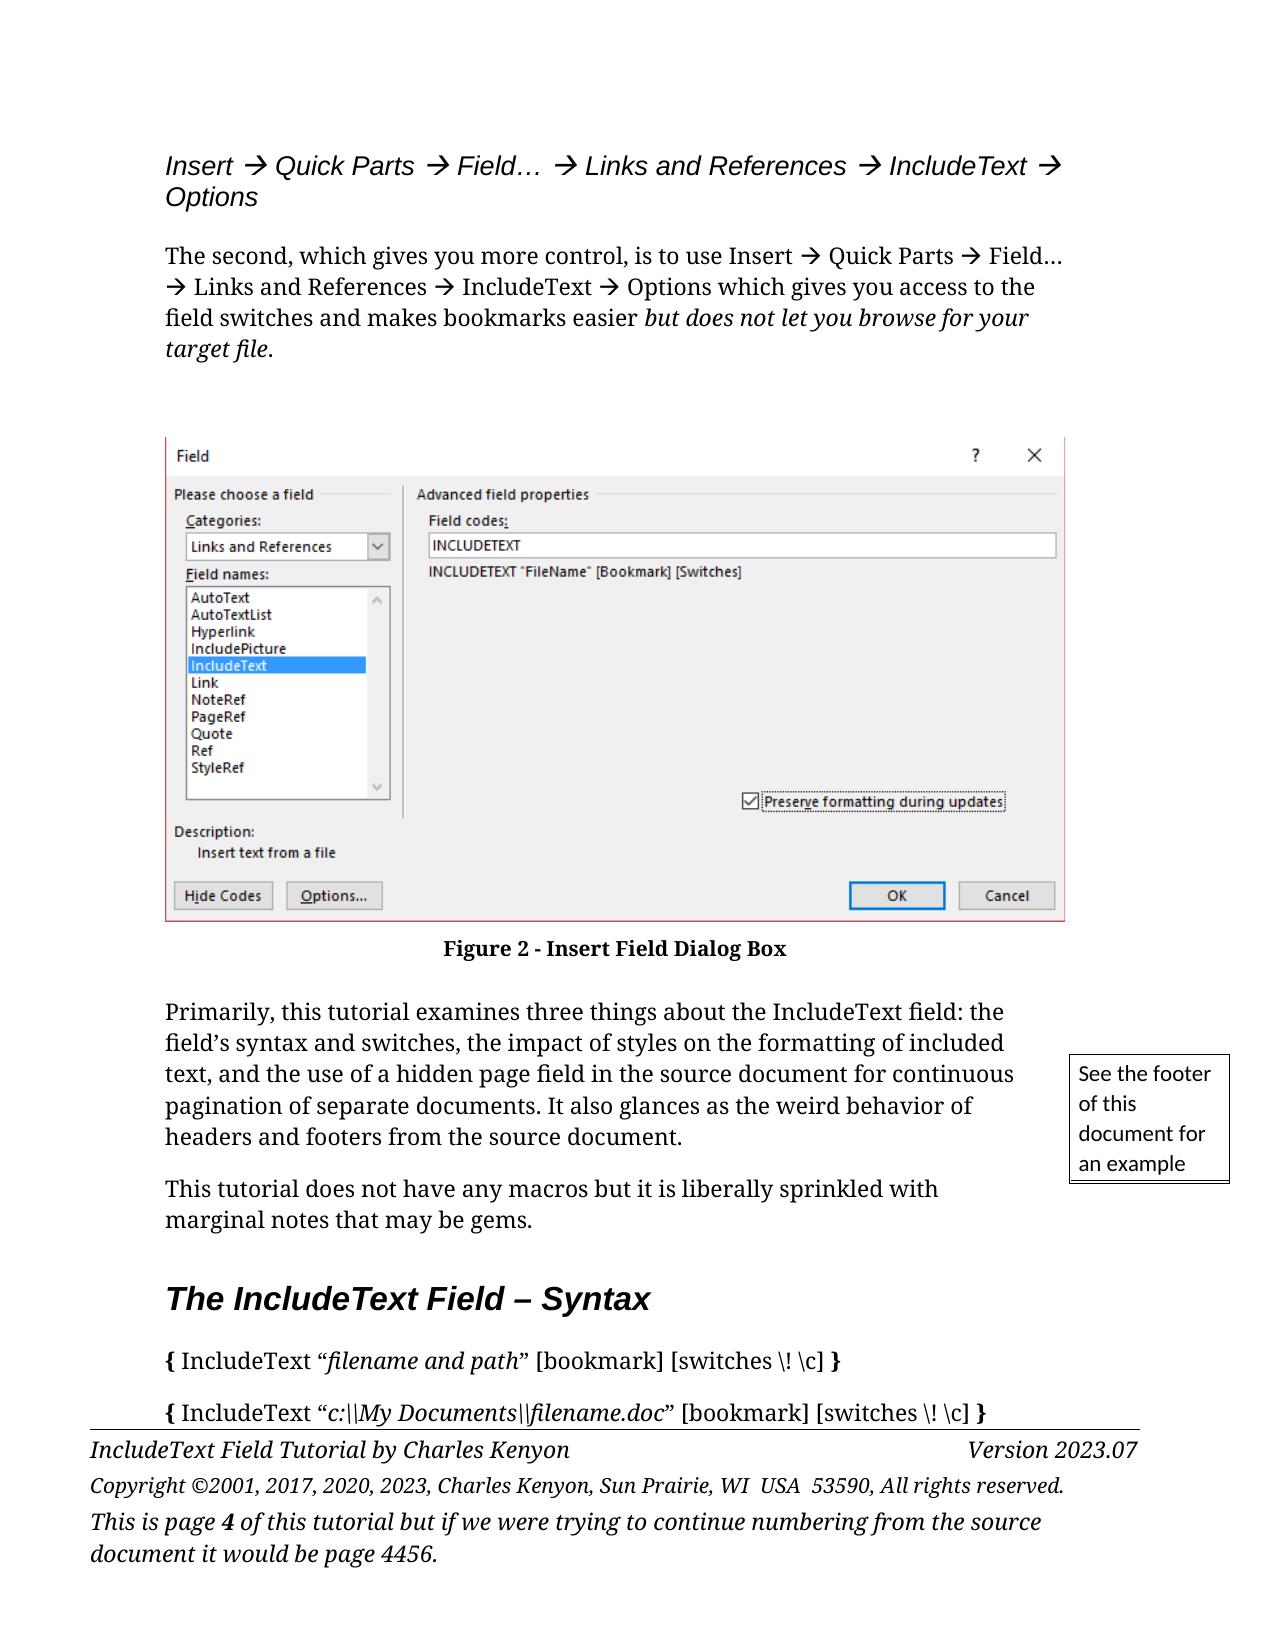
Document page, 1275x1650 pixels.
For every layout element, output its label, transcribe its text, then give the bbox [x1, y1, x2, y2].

subtitle Insert Quick Parts Field… Links and References IncludeText Options [165, 150, 1065, 213]
text This tutorial does not have any macros but it is liberally sprinkled with marginal notes that may be gems. [165, 1173, 1065, 1235]
picture [165, 437, 1065, 922]
text Primarily, this tutorial examines three things about the IncludeText field: the field’s syntax and switches, the impact of styles on the formatting of included text, and the use of a hidden page field in the source document for continuous pagination of separate documents. It also glances as the weird behavior of headers and footers from the source document. [165, 996, 1065, 1152]
text The second, which gives you more control, is to use Insert Quick Parts Field… Links and References IncludeText Options which gives you access to the field switches and makes bookmarks easier but does not let you browse for your target file. [165, 240, 1065, 365]
subtitle The IncludeText Field – Syntax [165, 1279, 1065, 1318]
text { IncludeText “c:\\My Documents\\filename.doc” [bookmark] [switches \! \c] } [165, 1397, 1065, 1428]
text Figure 2 - Insert Field Dialog Box [165, 934, 1065, 962]
text { IncludeText “filename and path” [bookmark] [switches \! \c] } [165, 1345, 1065, 1376]
text See the footer of this document for an example [1070, 1057, 1229, 1179]
